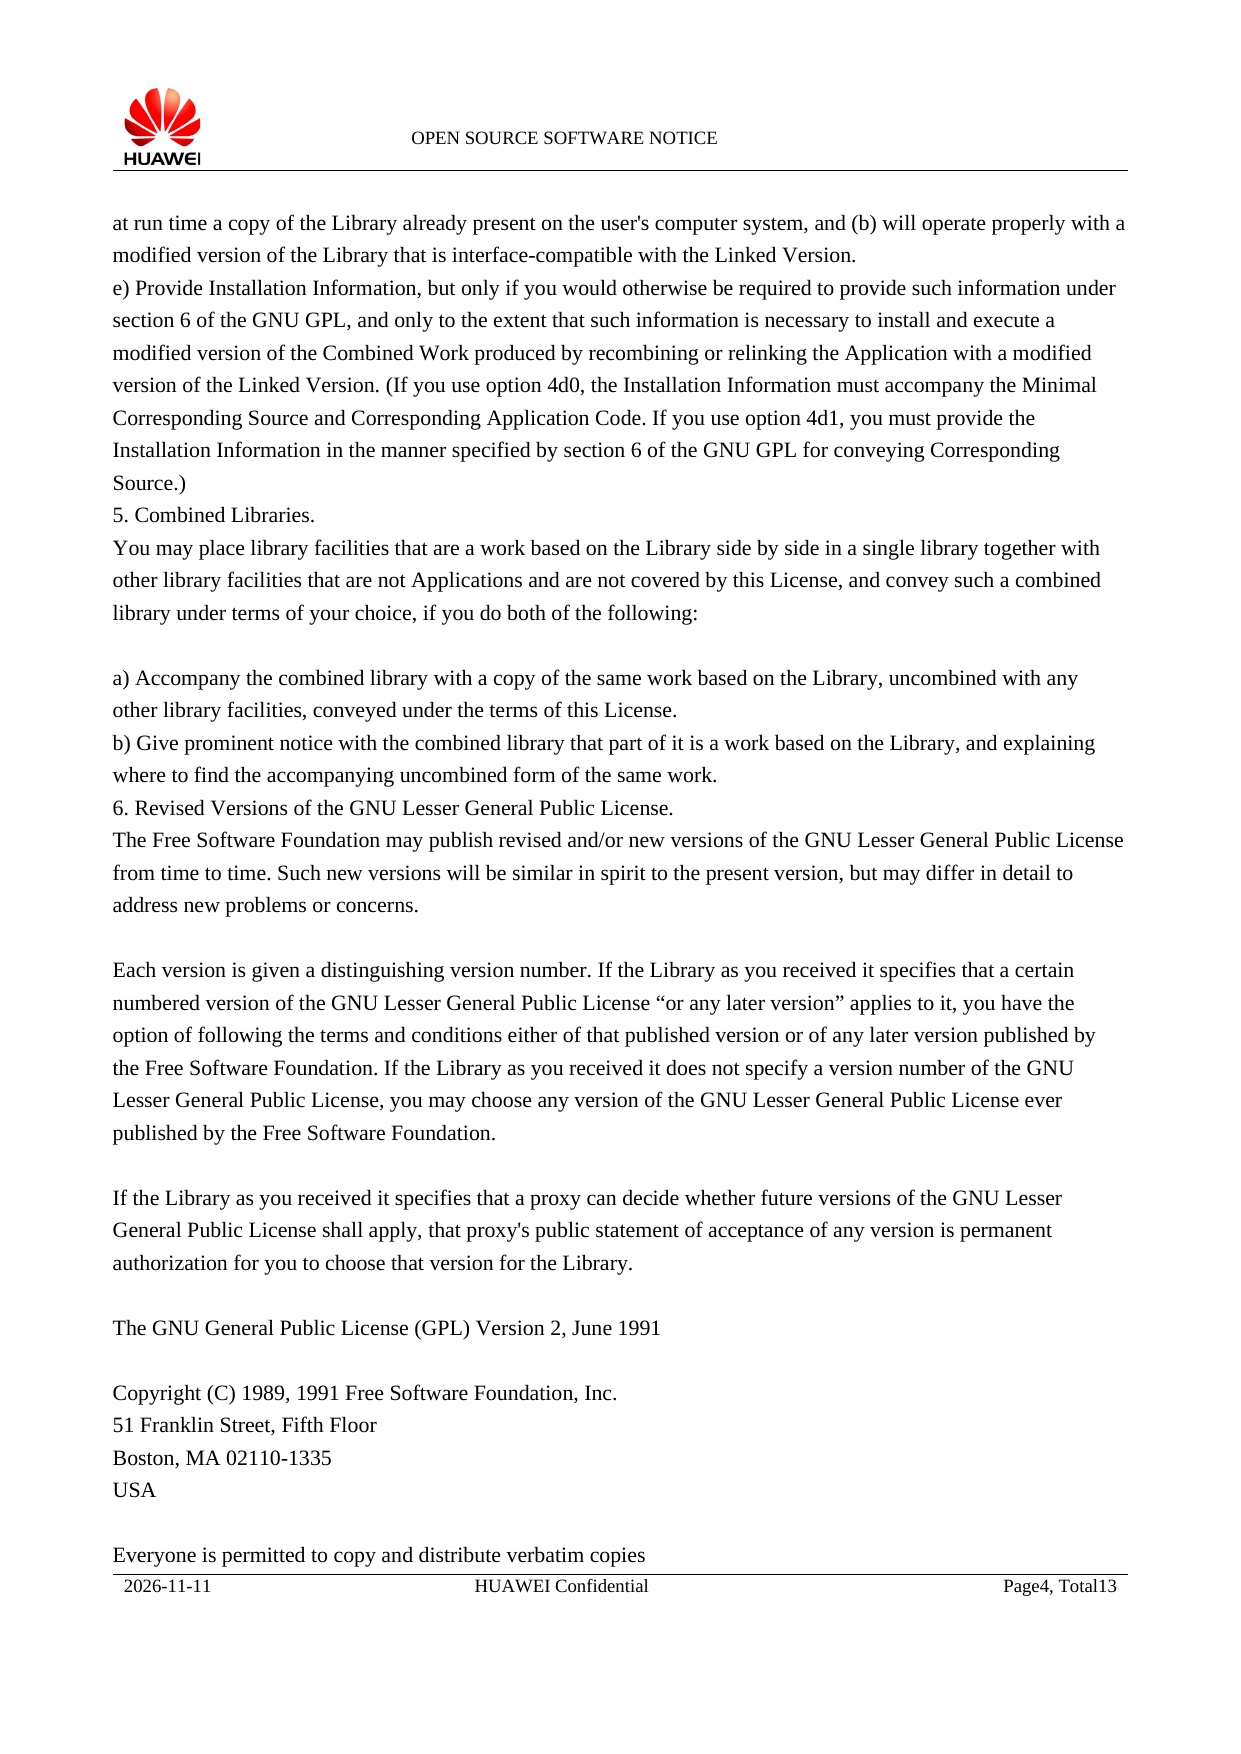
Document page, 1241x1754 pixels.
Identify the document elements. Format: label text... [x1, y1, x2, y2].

picture [124, 88, 201, 165]
